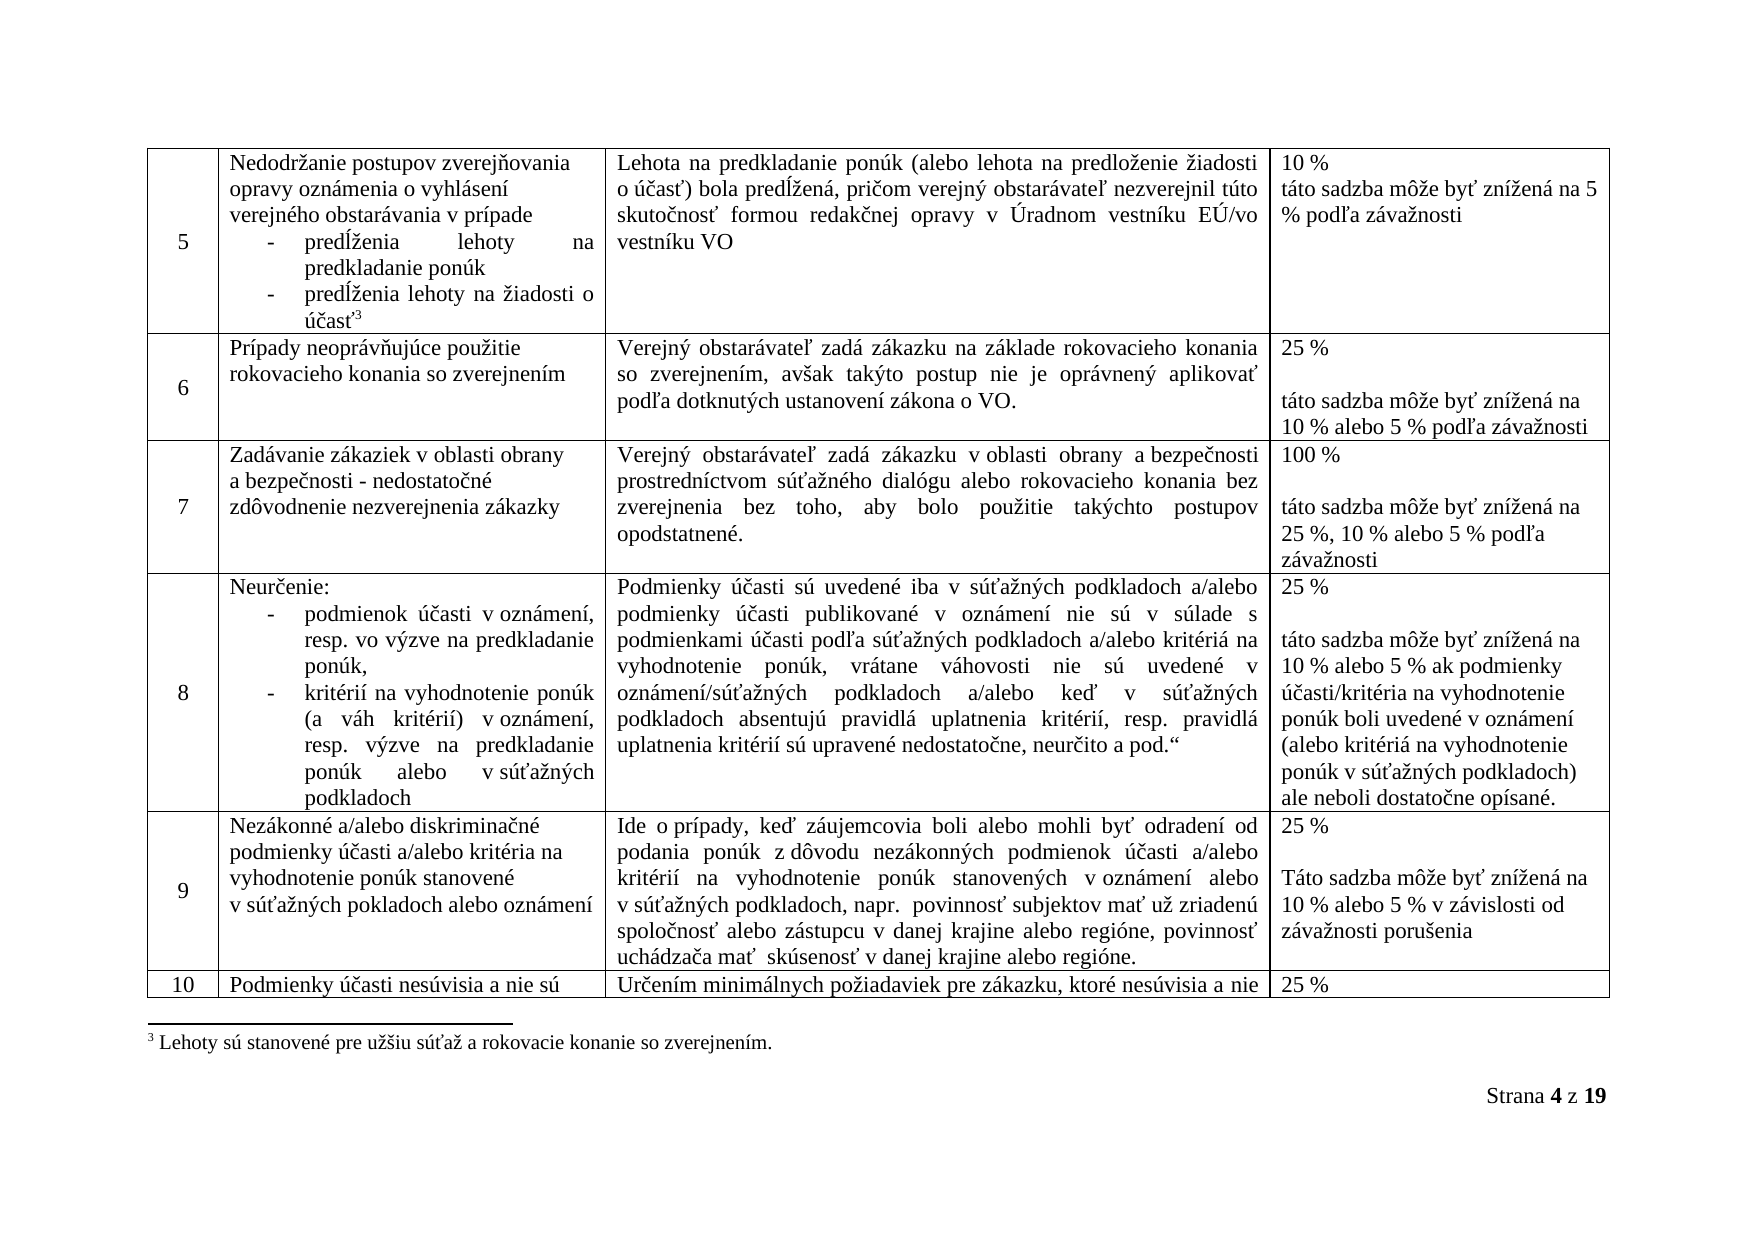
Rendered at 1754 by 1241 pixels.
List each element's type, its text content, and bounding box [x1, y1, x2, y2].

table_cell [1271, 971, 1609, 997]
table_cell 100 % táto sadzba môže byť znížená na 25 %, 10 % alebo 5 % podľa závažnosti [1271, 441, 1609, 572]
table_cell Podmienky účasti sú uvedené iba v súťažných podkladoch a/alebo podmienky účasti publikované v oznámení nie sú v súlade s podmienkami účasti podľa súťažných podkladoch a/alebo kritériá na vyhodnotenie ponúk, vrátane váhovosti nie sú uvedené v oznámení/súťažných podkladoch a/alebo keď v súťažných podkladoch absentujú pravidlá uplatnenia kritérií, resp. pravidlá uplatnenia kritérií sú upravené nedostatočne, neurčito a pod.“ [606, 574, 1269, 811]
table_cell 25 % táto sadzba môže byť znížená na 10 % alebo 5 % podľa závažnosti [1271, 334, 1609, 439]
table_cell Neurčenie: podmienok účasti v oznámení, resp. vo výzve na predkladanie ponúk, kritérií na vyhodnotenie ponúk (a váh kritérií) v oznámení, resp. výzve na predkladanie ponúk alebo v súťažných podkladoch [219, 574, 605, 811]
table_cell 25 % Táto sadzba môže byť znížená na 10 % alebo 5 % v závislosti od závažnosti porušenia [1271, 812, 1609, 970]
table_cell Ide o prípady, keď záujemcovia boli alebo mohli byť odradení od podania ponúk z dôvodu nezákonných podmienok účasti a/alebo kritérií na vyhodnotenie ponúk stanovených v oznámení alebo v súťažných podkladoch, napr. povinnosť subjektov mať už zriadenú spoločnosť alebo zástupcu v danej krajine alebo regióne, povinnosť uchádzača mať skúsenosť v danej krajine alebo regióne. [606, 812, 1269, 970]
table_cell Nezákonné a/alebo diskriminačné podmienky účasti a/alebo kritéria na vyhodnotenie ponúk stanovené v súťažných pokladoch alebo oznámení [219, 812, 605, 970]
table_cell Verejný obstarávateľ zadá zákazku v oblasti obrany a bezpečnosti prostredníctvom súťažného dialógu alebo rokovacieho konania bez zverejnenia bez toho, aby bolo použitie takýchto postupov opodstatnené. [606, 441, 1269, 572]
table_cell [606, 971, 1269, 997]
table_cell 10 % táto sadzba môže byť znížená na 5 % podľa závažnosti [1271, 149, 1609, 333]
table_cell 6 [148, 334, 218, 439]
table_cell Lehota na predkladanie ponúk (alebo lehota na predloženie žiadosti o účasť) bola predĺžená, pričom verejný obstarávateľ nezverejnil túto skutočnosť formou redakčnej opravy v Úradnom vestníku EÚ/vo vestníku VO [606, 149, 1269, 333]
table_cell 5 [148, 149, 218, 333]
table_cell 10 [148, 971, 218, 997]
table_cell 25 % táto sadzba môže byť znížená na 10 % alebo 5 % ak podmienky účasti/kritéria na vyhodnotenie ponúk boli uvedené v oznámení (alebo kritériá na vyhodnotenie ponúk v súťažných podkladoch) ale neboli dostatočne opísané. [1271, 574, 1609, 811]
table_cell 8 [148, 574, 218, 811]
table_cell Zadávanie zákaziek v oblasti obrany a bezpečnosti - nedostatočné zdôvodnenie nezverejnenia zákazky [219, 441, 605, 572]
table_cell 9 [148, 812, 218, 970]
table_cell Nedodržanie postupov zverejňovania opravy oznámenia o vyhlásení verejného obstarávania v prípade predĺženia lehoty na predkladanie ponúk predĺženia lehoty na žiadosti o účasť [219, 149, 605, 333]
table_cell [219, 971, 605, 997]
table_cell Prípady neoprávňujúce použitie rokovacieho konania so zverejnením [219, 334, 605, 439]
table_cell 7 [148, 441, 218, 572]
table_cell Verejný obstarávateľ zadá zákazku na základe rokovacieho konania so zverejnením, avšak takýto postup nie je oprávnený aplikovať podľa dotknutých ustanovení zákona o VO. [606, 334, 1269, 439]
